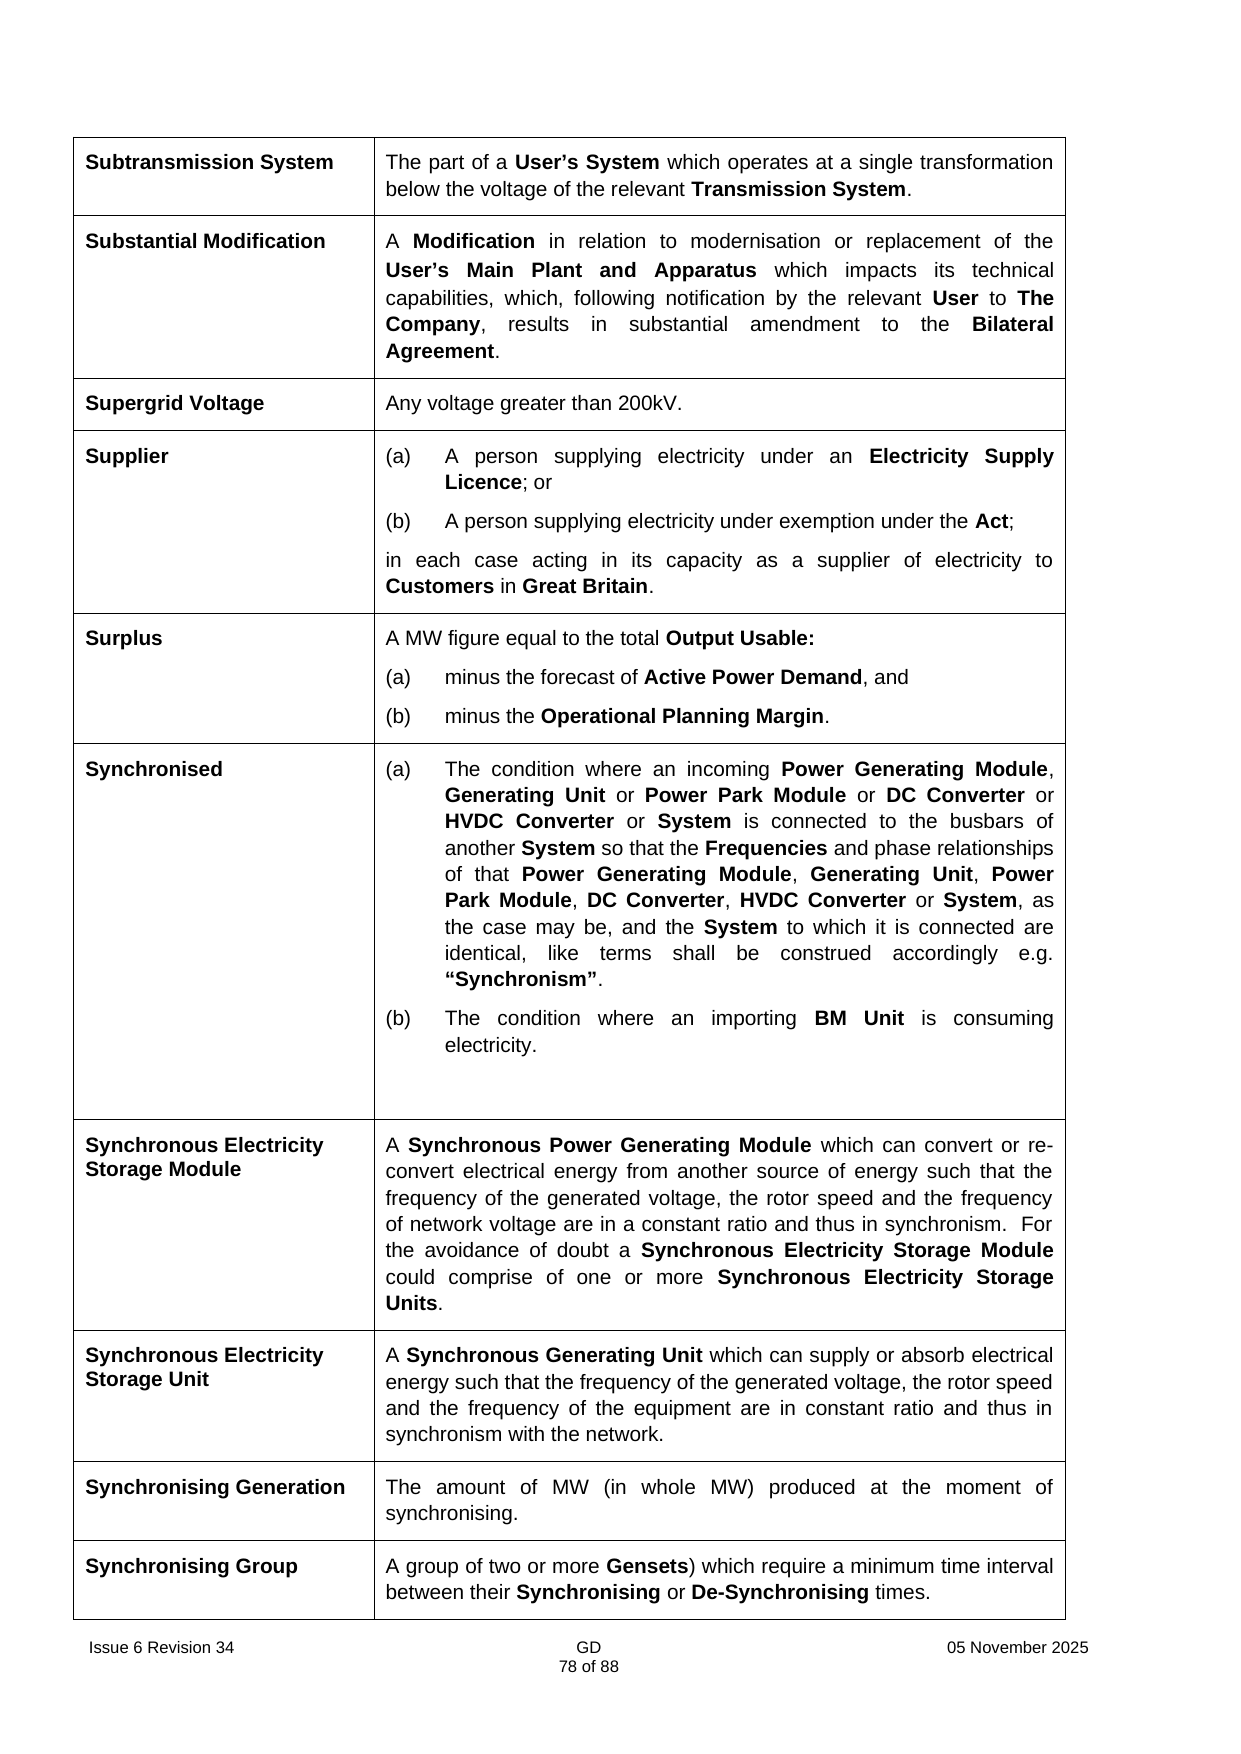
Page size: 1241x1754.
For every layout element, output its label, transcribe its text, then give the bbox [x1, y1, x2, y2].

table_cell Synchronised [74, 744, 374, 1119]
table_cell A MW figure equal to the total Output Usable: (a) minus the forecast of Active Power Demand, and (b) minus the Operational Planning Margin. [375, 614, 1065, 743]
table_cell Supergrid Voltage [74, 379, 374, 430]
table_cell Subtransmission System [74, 138, 374, 215]
table_cell A Modification in relation to modernisation or replacement of the User’s Main Plant and Apparatus which impacts its technical capabilities, which, following notification by the relevant User to The Company, results in substantial amendment to the Bilateral Agreement. [375, 216, 1065, 377]
table_cell A Synchronous Generating Unit which can supply or absorb electrical energy such that the frequency of the generated voltage, the rotor speed and the frequency of the equipment are in constant ratio and thus in synchronism with the network. [375, 1331, 1065, 1461]
table_cell The part of a User’s System which operates at a single transformation below the voltage of the relevant Transmission System. [375, 138, 1065, 215]
table_cell Synchronous Electricity Storage Module [74, 1120, 374, 1330]
table_cell (a) The condition where an incoming Power Generating Module, Generating Unit or Power Park Module or DC Converter or HVDC Converter or System is connected to the busbars of another System so that the Frequencies and phase relationships of that Power Generating Module, Generating Unit, Power Park Module, DC Converter, HVDC Converter or System, as the case may be, and the System to which it is connected are identical, like terms shall be construed accordingly e.g. “Synchronism”. (b) The condition where an importing BM Unit is consuming electricity. [375, 744, 1065, 1119]
table_cell Synchronising Generation [74, 1462, 374, 1540]
table_cell Surplus [74, 614, 374, 743]
table_cell The amount of MW (in whole MW) produced at the moment of synchronising. [375, 1462, 1065, 1540]
table_cell Synchronising Group [74, 1541, 374, 1619]
table_cell Substantial Modification [74, 216, 374, 377]
table_cell Synchronous Electricity Storage Unit [74, 1331, 374, 1461]
table_cell (a) A person supplying electricity under an Electricity Supply Licence; or (b) A person supplying electricity under exemption under the Act; in each case acting in its capacity as a supplier of electricity to Customers in Great Britain. [375, 431, 1065, 613]
table_cell A Synchronous Power Generating Module which can convert or re-convert electrical energy from another source of energy such that the frequency of the generated voltage, the rotor speed and the frequency of network voltage are in a constant ratio and thus in synchronism. For the avoidance of doubt a Synchronous Electricity Storage Module could comprise of one or more Synchronous Electricity Storage Units. [375, 1120, 1065, 1330]
table_cell Supplier [74, 431, 374, 613]
table_cell Any voltage greater than 200kV. [375, 379, 1065, 430]
table_cell A group of two or more Gensets) which require a minimum time interval between their Synchronising or De-Synchronising times. [375, 1541, 1065, 1619]
